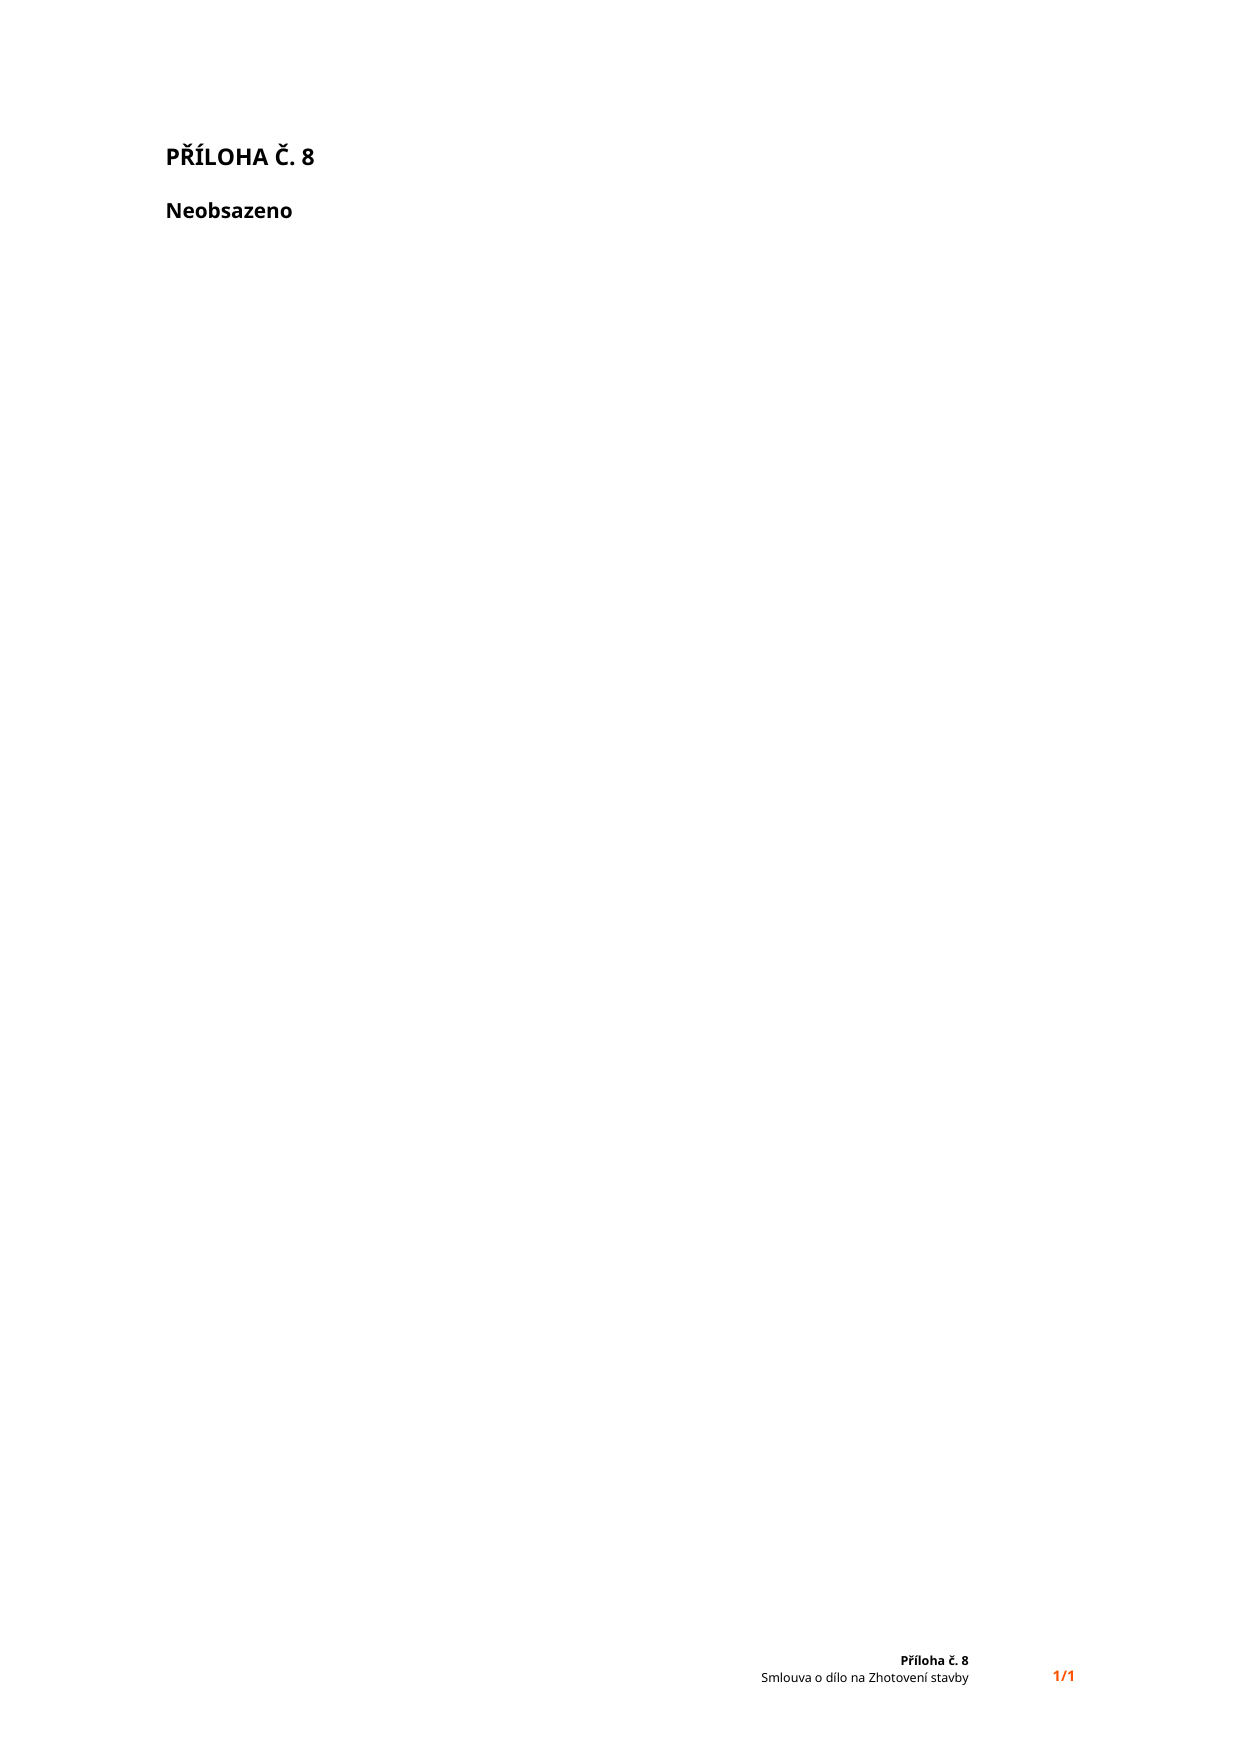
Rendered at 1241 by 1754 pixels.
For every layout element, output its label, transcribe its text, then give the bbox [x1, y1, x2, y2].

text Příloha č. 8 [165, 141, 1075, 173]
text Neobsazeno [165, 197, 1075, 225]
